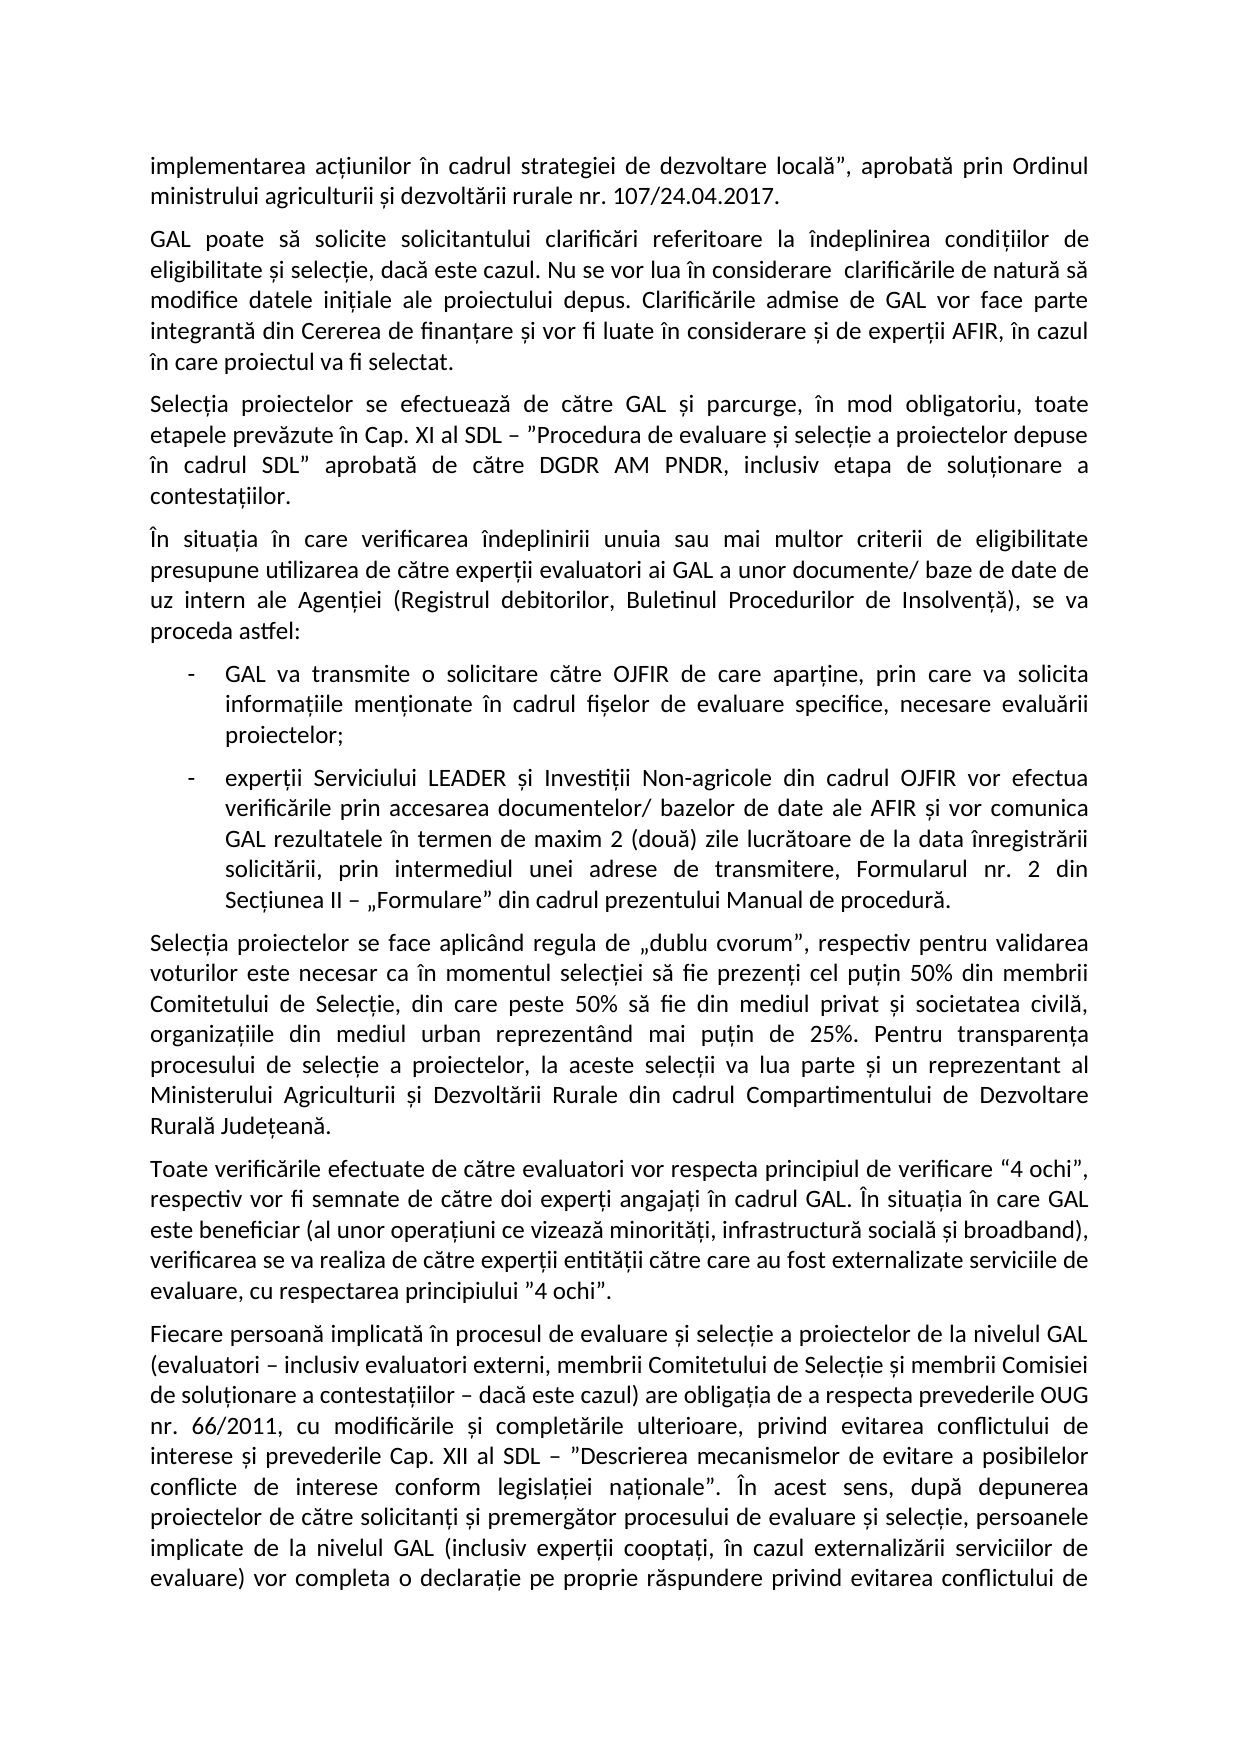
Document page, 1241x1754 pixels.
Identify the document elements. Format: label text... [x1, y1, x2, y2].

list experții Serviciului LEADER și Investiții Non-agricole din cadrul OJFIR vor efectua verificările prin accesarea documentelor/ bazelor de date ale AFIR și vor comunica GAL rezultatele în termen de maxim 2 (două) zile lucrătoare de la data înregistrării solicitării, prin intermediul unei adrese de transmitere, Formularul nr. 2 din Secțiunea II – „Formulare” din cadrul prezentului Manual de procedură. [187, 762, 1090, 914]
text Toate verificările efectuate de către evaluatori vor respecta principiul de verificare “4 ochi”, respectiv vor fi semnate de către doi experți angajați în cadrul GAL. În situația în care GAL este beneficiar (al unor operațiuni ce vizează minorități, infrastructură socială și broadband), verificarea se va realiza de către experții entității către care au fost externalizate serviciile de evaluare, cu respectarea principiului ”4 ochi”. [150, 1153, 1090, 1306]
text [150, 1318, 1090, 1593]
list GAL va transmite o solicitare către OJFIR de care aparține, prin care va solicita informațiile menționate în cadrul fișelor de evaluare specifice, necesare evaluării proiectelor; [187, 658, 1090, 749]
text Selecția proiectelor se efectuează de către GAL și parcurge, în mod obligatoriu, toate etapele prevăzute în Cap. XI al SDL – ”Procedura de evaluare și selecție a proiectelor depuse în cadrul SDL” aprobată de către DGDR AM PNDR, inclusiv etapa de soluționare a contestațiilor. [150, 389, 1090, 511]
text Selecția proiectelor se face aplicând regula de „dublu cvorum”, respectiv pentru validarea voturilor este necesar ca în momentul selecției să fie prezenți cel puțin 50% din membrii Comitetului de Selecție, din care peste 50% să fie din mediul privat și societatea civilă, organizațiile din mediul urban reprezentând mai puțin de 25%. Pentru transparența procesului de selecție a proiectelor, la aceste selecții va lua parte și un reprezentant al Ministerului Agriculturii și Dezvoltării Rurale din cadrul Compartimentului de Dezvoltare Rurală Județeană. [150, 927, 1090, 1141]
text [150, 150, 1090, 211]
text În situația în care verificarea îndeplinirii unuia sau mai multor criterii de eligibilitate presupune utilizarea de către experții evaluatori ai GAL a unor documente/ baze de date de uz intern ale Agenției (Registrul debitorilor, Buletinul Procedurilor de Insolvență), se va proceda astfel: [150, 523, 1090, 645]
text GAL poate să solicite solicitantului clarificări referitoare la îndeplinirea condiţiilor de eligibilitate şi selecţie, dacă este cazul. Nu se vor lua în considerare clarificările de natură să modifice datele inițiale ale proiectului depus. Clarificările admise de GAL vor face parte integrantă din Cererea de finanțare și vor fi luate în considerare și de experții AFIR, în cazul în care proiectul va fi selectat. [150, 223, 1090, 376]
